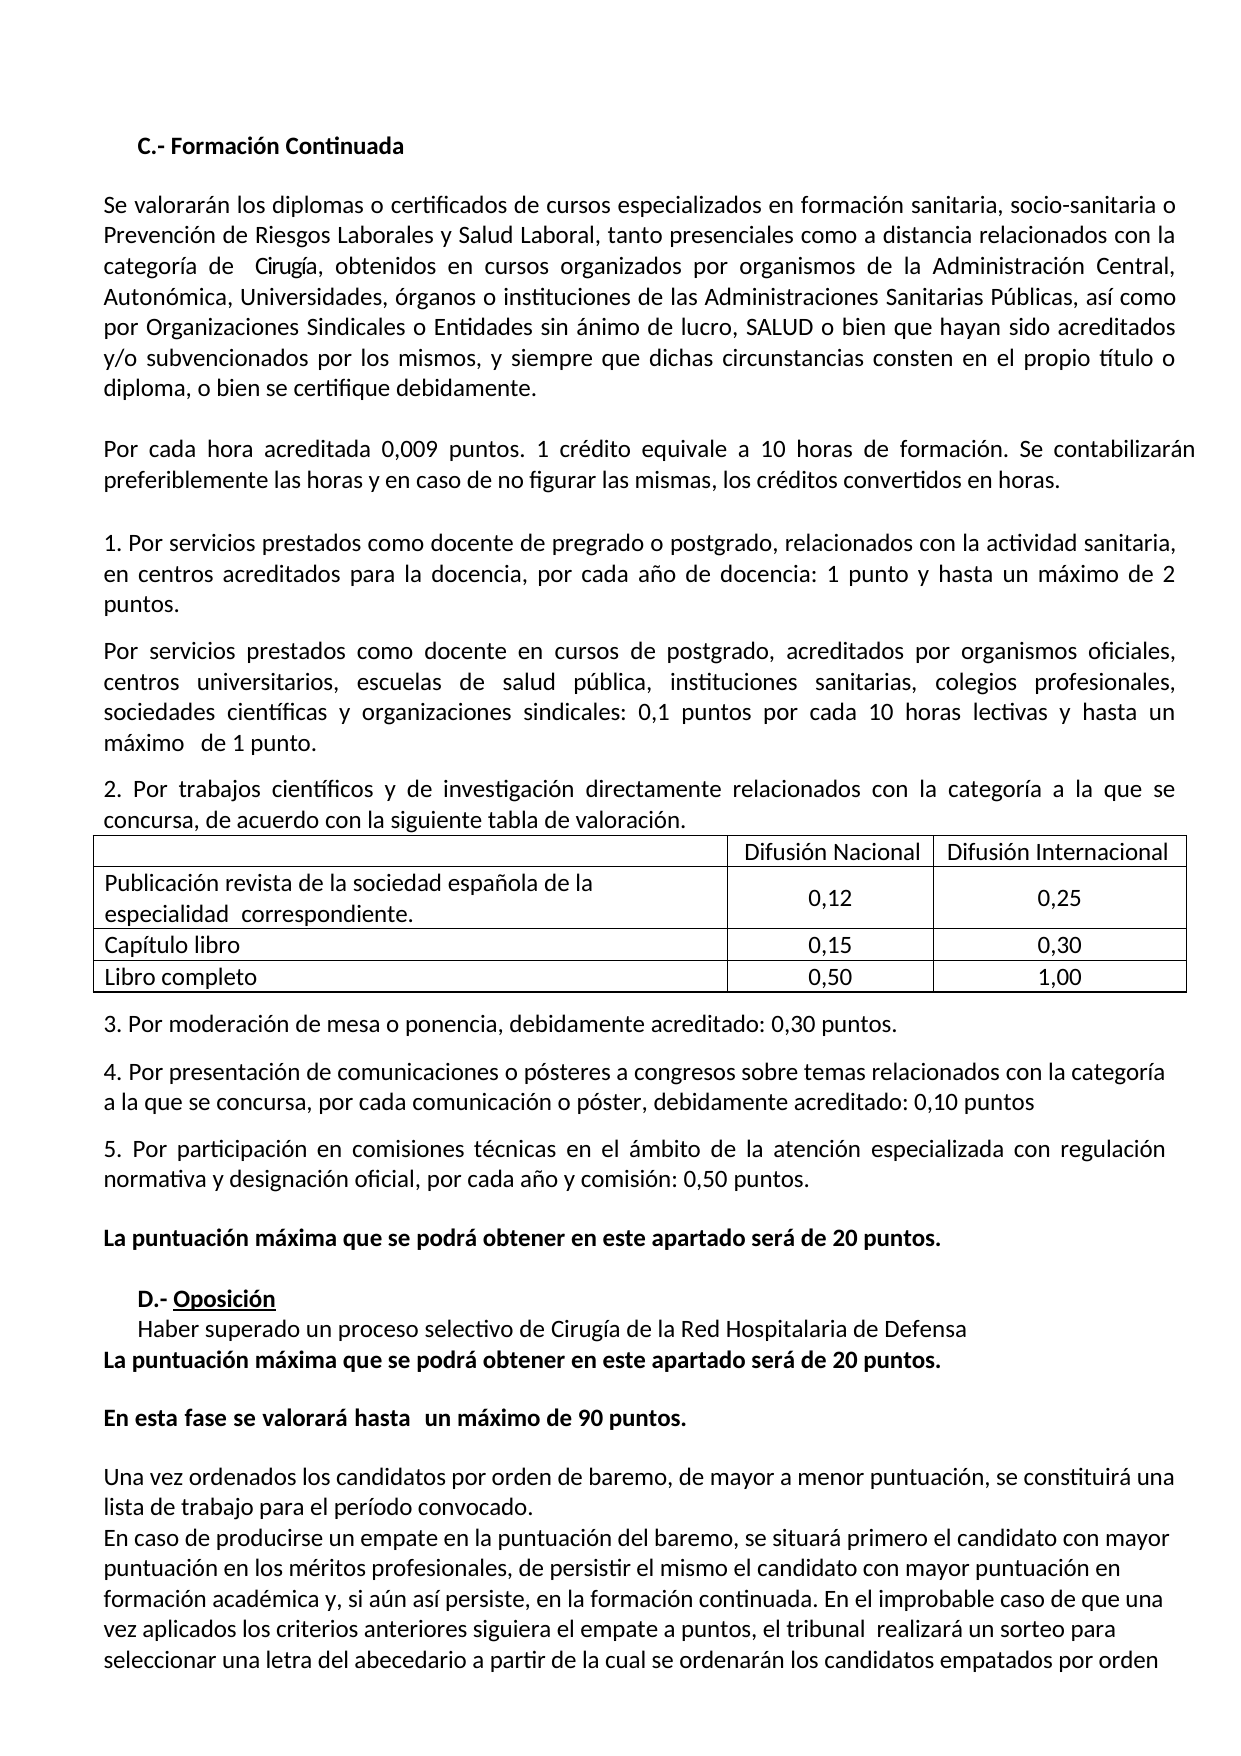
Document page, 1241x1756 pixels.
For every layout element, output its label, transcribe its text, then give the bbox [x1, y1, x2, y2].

table_header Difusión Nacional [728, 836, 933, 866]
subtitle La puntuación máxima que se podrá obtener en este apartado será de 20 puntos. [103, 1222, 1196, 1252]
text En esta fase se valorará hasta un máximo de 90 puntos. [103, 1402, 1176, 1433]
subtitle La puntuación máxima que se podrá obtener en este apartado será de 20 puntos. [103, 1344, 1196, 1374]
list Por presentación de comunicaciones o pósteres a congresos sobre temas relacionados con la categoría a la que se concursa, por cada comunicación o póster, debidamente acreditado: 0,10 puntos [103, 1056, 1176, 1117]
list Por servicios prestados como docente de pregrado o postgrado, relacionados con la actividad sanitaria, en centros acreditados para la docencia, por cada año de docencia: 1 punto y hasta un máximo de 2 puntos. [103, 527, 1176, 619]
list Por participación en comisiones técnicas en el ámbito de la atención especializada con regulación normativa y designación oficial, por cada año y comisión: 0,50 puntos. [103, 1133, 1176, 1194]
text Por cada hora acreditada 0,009 puntos. 1 crédito equivale a 10 horas de formación. Se contabilizarán preferiblemente las horas y en caso de no figurar las mismas, los créditos convertidos en horas. [103, 433, 1196, 494]
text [103, 1522, 1176, 1675]
text Una vez ordenados los candidatos por orden de baremo, de mayor a menor puntuación, se constituirá una lista de trabajo para el período convocado. [103, 1461, 1176, 1522]
subtitle D.- Oposición [137, 1283, 1196, 1313]
table_cell 0,50 [728, 961, 933, 991]
text Se valorarán los diplomas o certificados de cursos especializados en formación sanitaria, socio-sanitaria o Prevención de Riesgos Laborales y Salud Laboral, tanto presenciales como a distancia relacionados con la categoría de Cirugía, obtenidos en cursos organizados por organismos de la Administración Central, Autonómica, Universidades, órganos o instituciones de las Administraciones Sanitarias Públicas, así como por Organizaciones Sindicales o Entidades sin ánimo de lucro, SALUD o bien que hayan sido acreditados y/o subvencionados por los mismos, y siempre que dichas circunstancias consten en el propio título o diploma, o bien se certifique debidamente. [103, 189, 1176, 403]
list Por moderación de mesa o ponencia, debidamente acreditado: 0,30 puntos. [103, 1008, 1196, 1039]
table_cell 0,15 [728, 929, 933, 960]
table_cell 1,00 [934, 961, 1186, 991]
table_header Difusión Internacional [934, 836, 1186, 866]
subtitle Haber superado un proceso selectivo de Cirugía de la Red Hospitalaria de Defensa [137, 1313, 1196, 1344]
table_cell Capítulo libro [94, 929, 727, 960]
list Por trabajos científicos y de investigación directamente relacionados con la categoría a la que se concursa, de acuerdo con la siguiente tabla de valoración. [103, 774, 1176, 835]
text Por servicios prestados como docente en cursos de postgrado, acreditados por organismos oficiales, centros universitarios, escuelas de salud pública, instituciones sanitarias, colegios profesionales, sociedades científicas y organizaciones sindicales: 0,1 puntos por cada 10 horas lectivas y hasta un máximo de 1 punto. [103, 635, 1176, 757]
table_header [94, 836, 727, 866]
table_cell 0,12 [728, 867, 933, 928]
table_cell 0,25 [934, 867, 1186, 928]
table_cell Publicación revista de la sociedad española de la especialidad correspondiente. [94, 867, 727, 928]
table_cell Libro completo [94, 961, 727, 991]
subtitle C.- Formación Continuada [137, 131, 1196, 161]
table_cell 0,30 [934, 929, 1186, 960]
